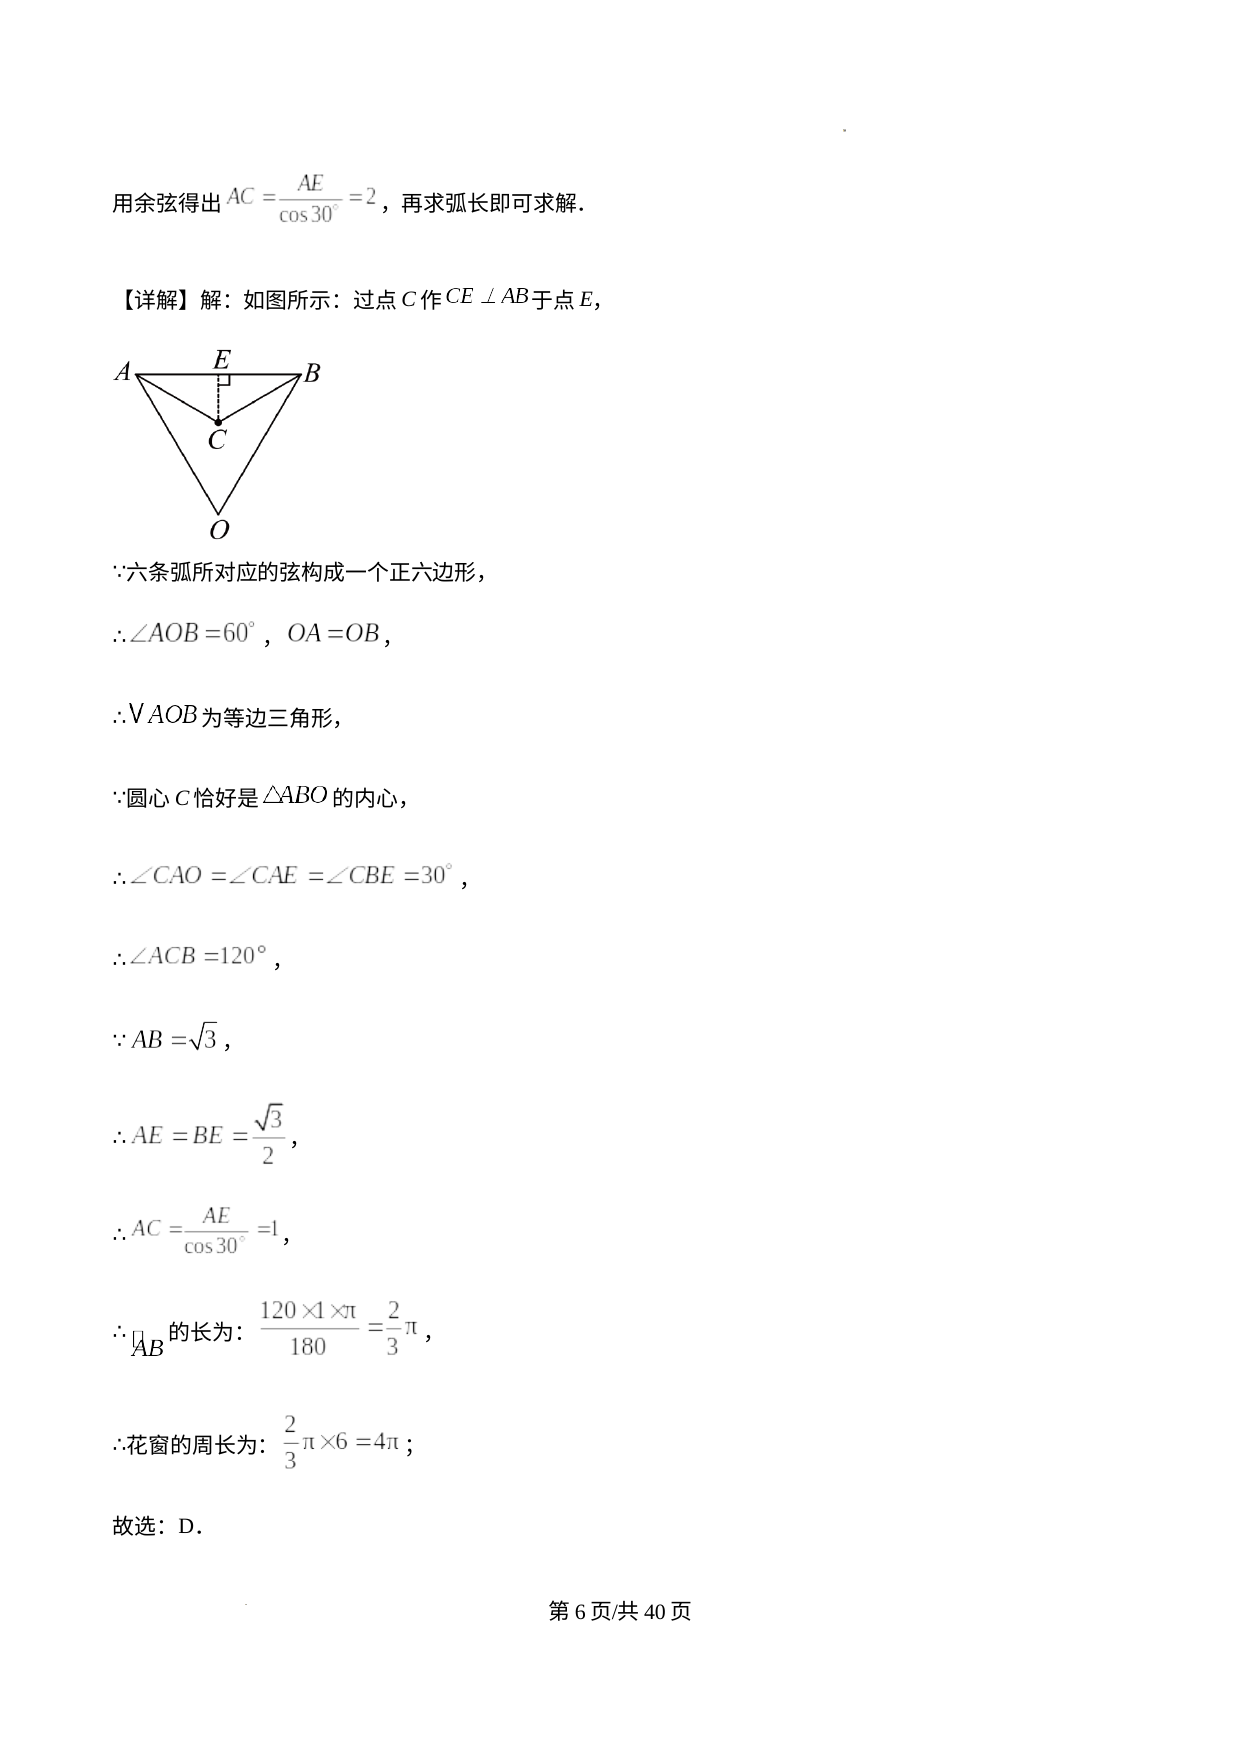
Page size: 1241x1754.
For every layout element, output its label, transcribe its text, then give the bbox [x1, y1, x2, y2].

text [112, 153, 1128, 251]
text ∴， [112, 846, 1128, 911]
text ∴为等边三角形， [112, 684, 1128, 749]
text ∵， [112, 1007, 1128, 1072]
text ∴花窗的周长为：； [112, 1396, 1128, 1493]
text ∴， [112, 926, 1128, 991]
text ∴， [112, 1201, 1128, 1266]
text 故选：D． [112, 1509, 1128, 1541]
text ∴的长为：， [112, 1282, 1128, 1380]
picture [112, 347, 324, 541]
text ∵圆心C恰好是的内心， [112, 765, 1128, 830]
text ∴， [112, 1088, 1128, 1186]
text ∵六条弧所对应的弦构成一个正六边形， [112, 555, 1128, 587]
text ∴，， [112, 603, 1128, 668]
text 【详解】解：如图所示：过点C作于点E， [112, 266, 1128, 331]
